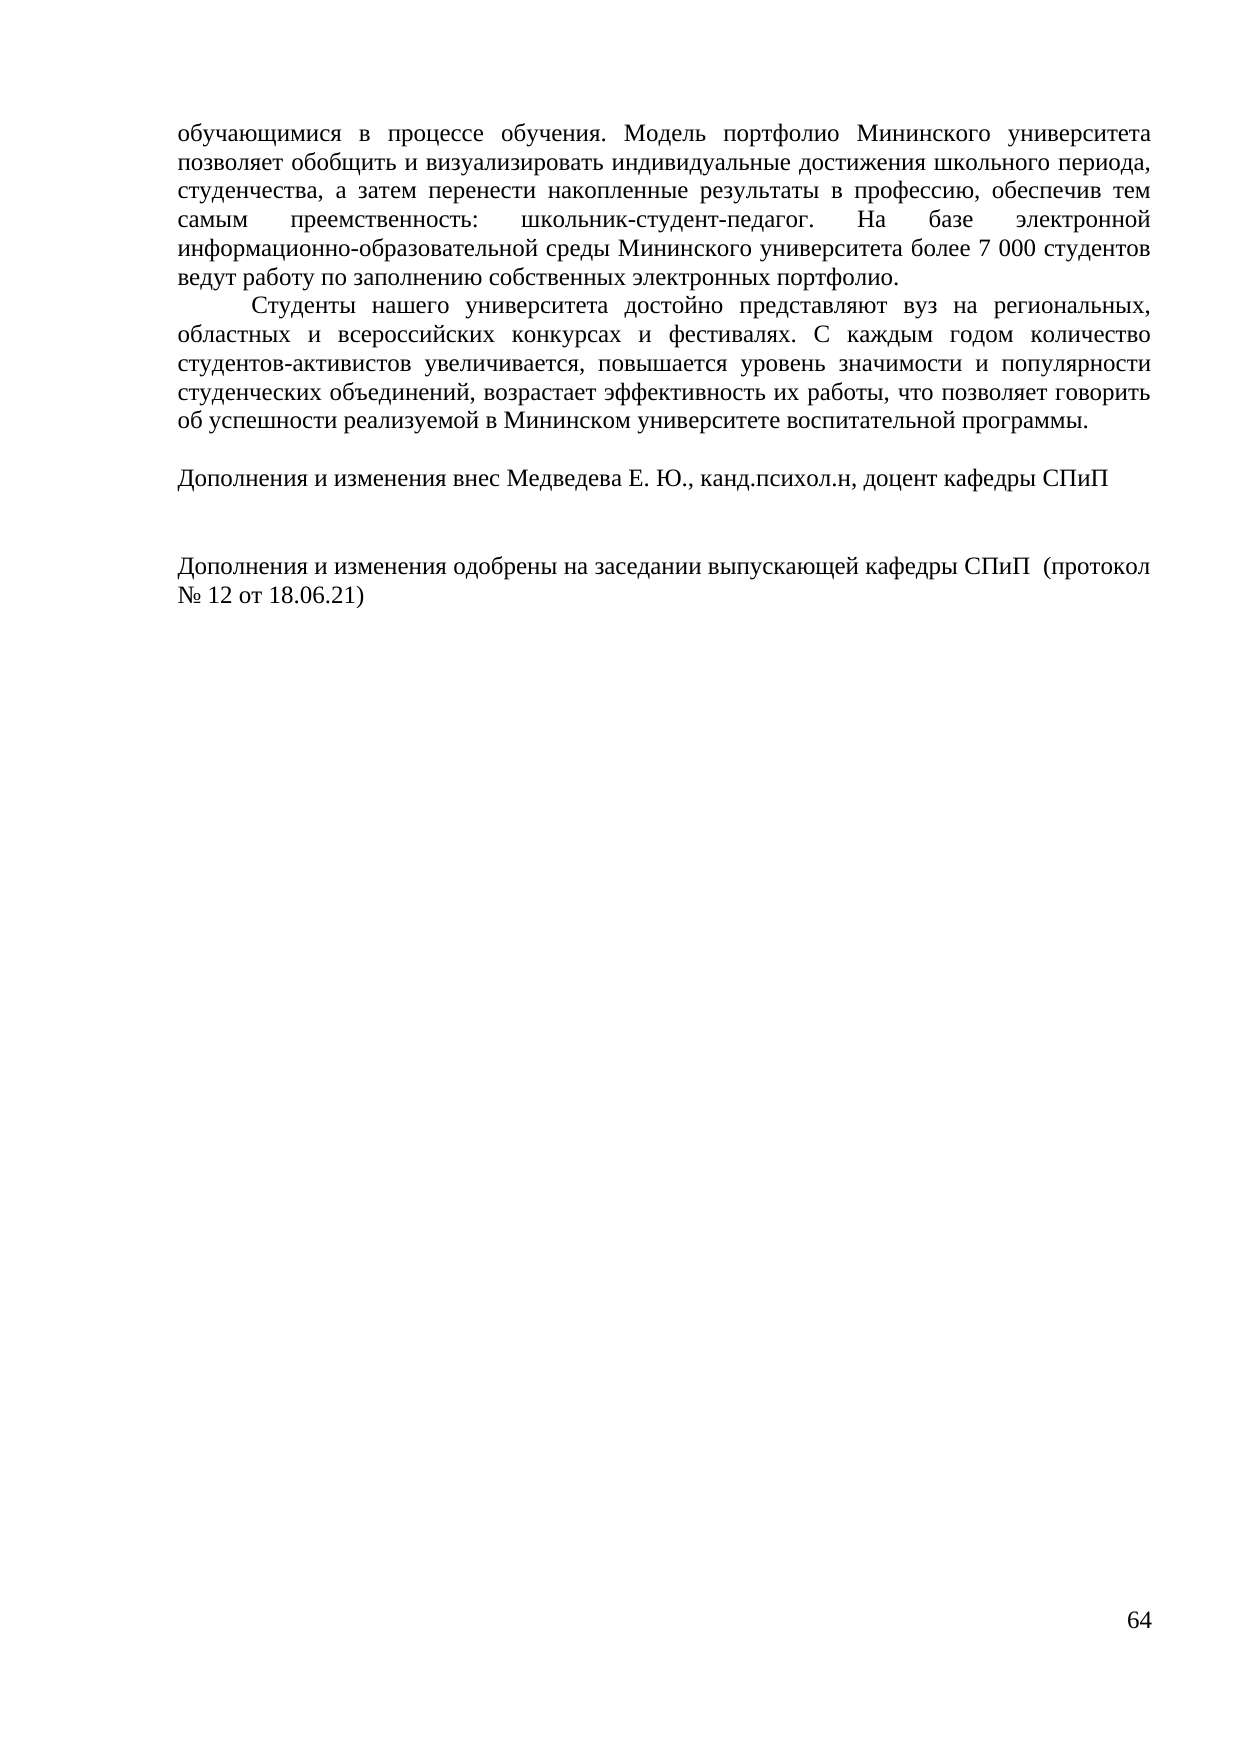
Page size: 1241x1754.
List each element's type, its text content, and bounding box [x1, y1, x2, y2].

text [177, 118, 1152, 291]
text Дополнения и изменения внес Медведева Е. Ю., канд.психол.н, доцент кафедры СПиП [177, 463, 1152, 492]
text Дополнения и изменения одобрены на заседании выпускающей кафедры СПиП (протокол № 12 от 18.06.21) [177, 551, 1152, 609]
text Студенты нашего университета достойно представляют вуз на региональных, областных и всероссийских конкурсах и фестивалях. С каждым годом количество студентов-активистов увеличивается, повышается уровень значимости и популярности студенческих объединений, возрастает эффективность их работы, что позволяет говорить об успешности реализуемой в Мининском университете воспитательной программы. [177, 291, 1152, 434]
